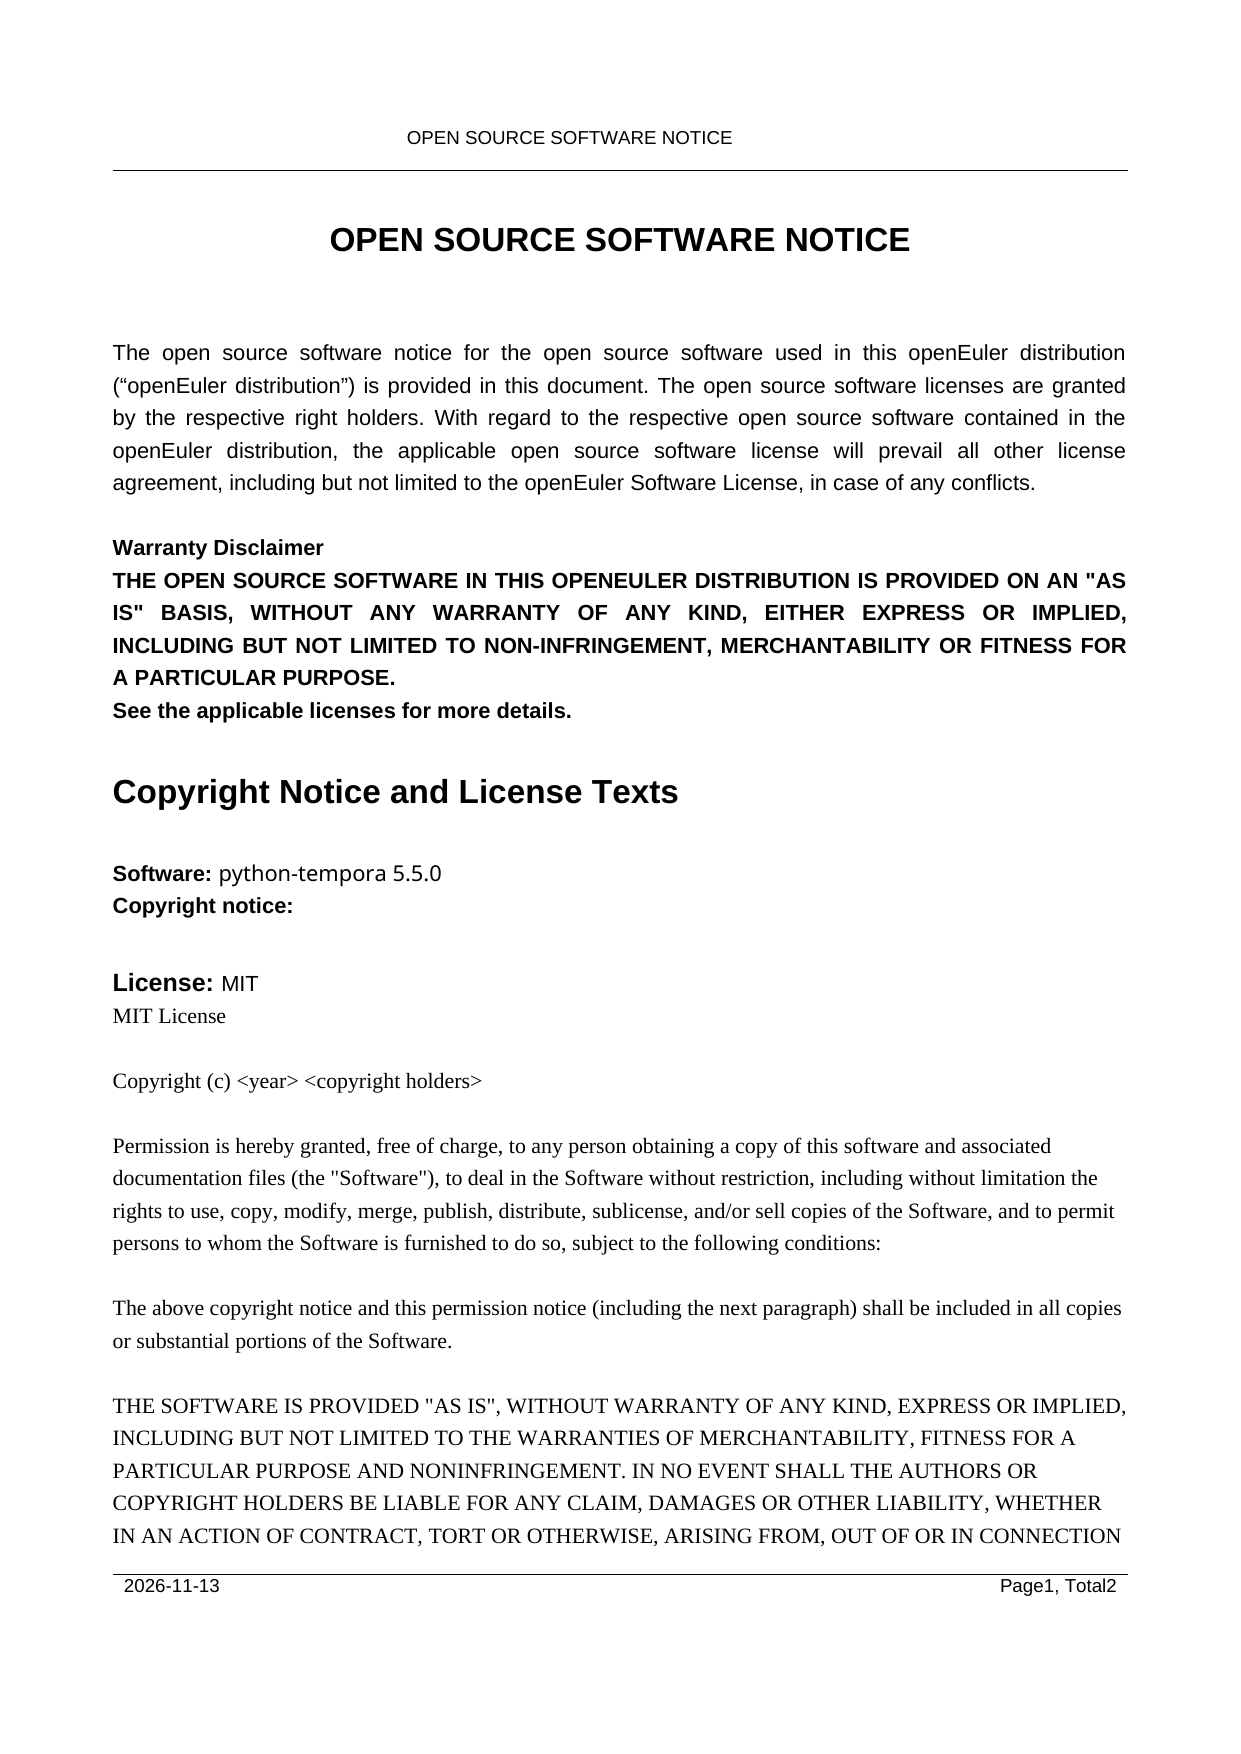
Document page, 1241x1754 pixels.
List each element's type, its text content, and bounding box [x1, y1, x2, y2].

text THE OPEN SOURCE SOFTWARE IN THIS OPENEULER DISTRIBUTION IS PROVIDED ON AN "AS IS" BASIS, WITHOUT ANY WARRANTY OF ANY KIND, EITHER EXPRESS OR IMPLIED, INCLUDING BUT NOT LIMITED TO NON-INFRINGEMENT, MERCHANTABILITY OR FITNESS FOR A PARTICULAR PURPOSE. See the applicable licenses for more details. [112, 564, 1128, 726]
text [112, 999, 1128, 1551]
text Copyright Notice and License Texts [112, 759, 1128, 824]
text Warranty Disclaimer [112, 531, 1128, 564]
text OPEN SOURCE SOFTWARE NOTICE [112, 206, 1128, 271]
text Copyright notice: [112, 889, 1128, 921]
title Software: python-tempora 5.5.0 [112, 856, 1128, 889]
text The open source software notice for the open source software used in this openEuler distribution (“openEuler distribution”) is provided in this document. The open source software licenses are granted by the respective right holders. With regard to the respective open source software contained in the openEuler distribution, the applicable open source software license will prevail all other license agreement, including but not limited to the openEuler Software License, in case of any conflicts. [112, 336, 1128, 499]
text License: MIT [112, 966, 1128, 999]
